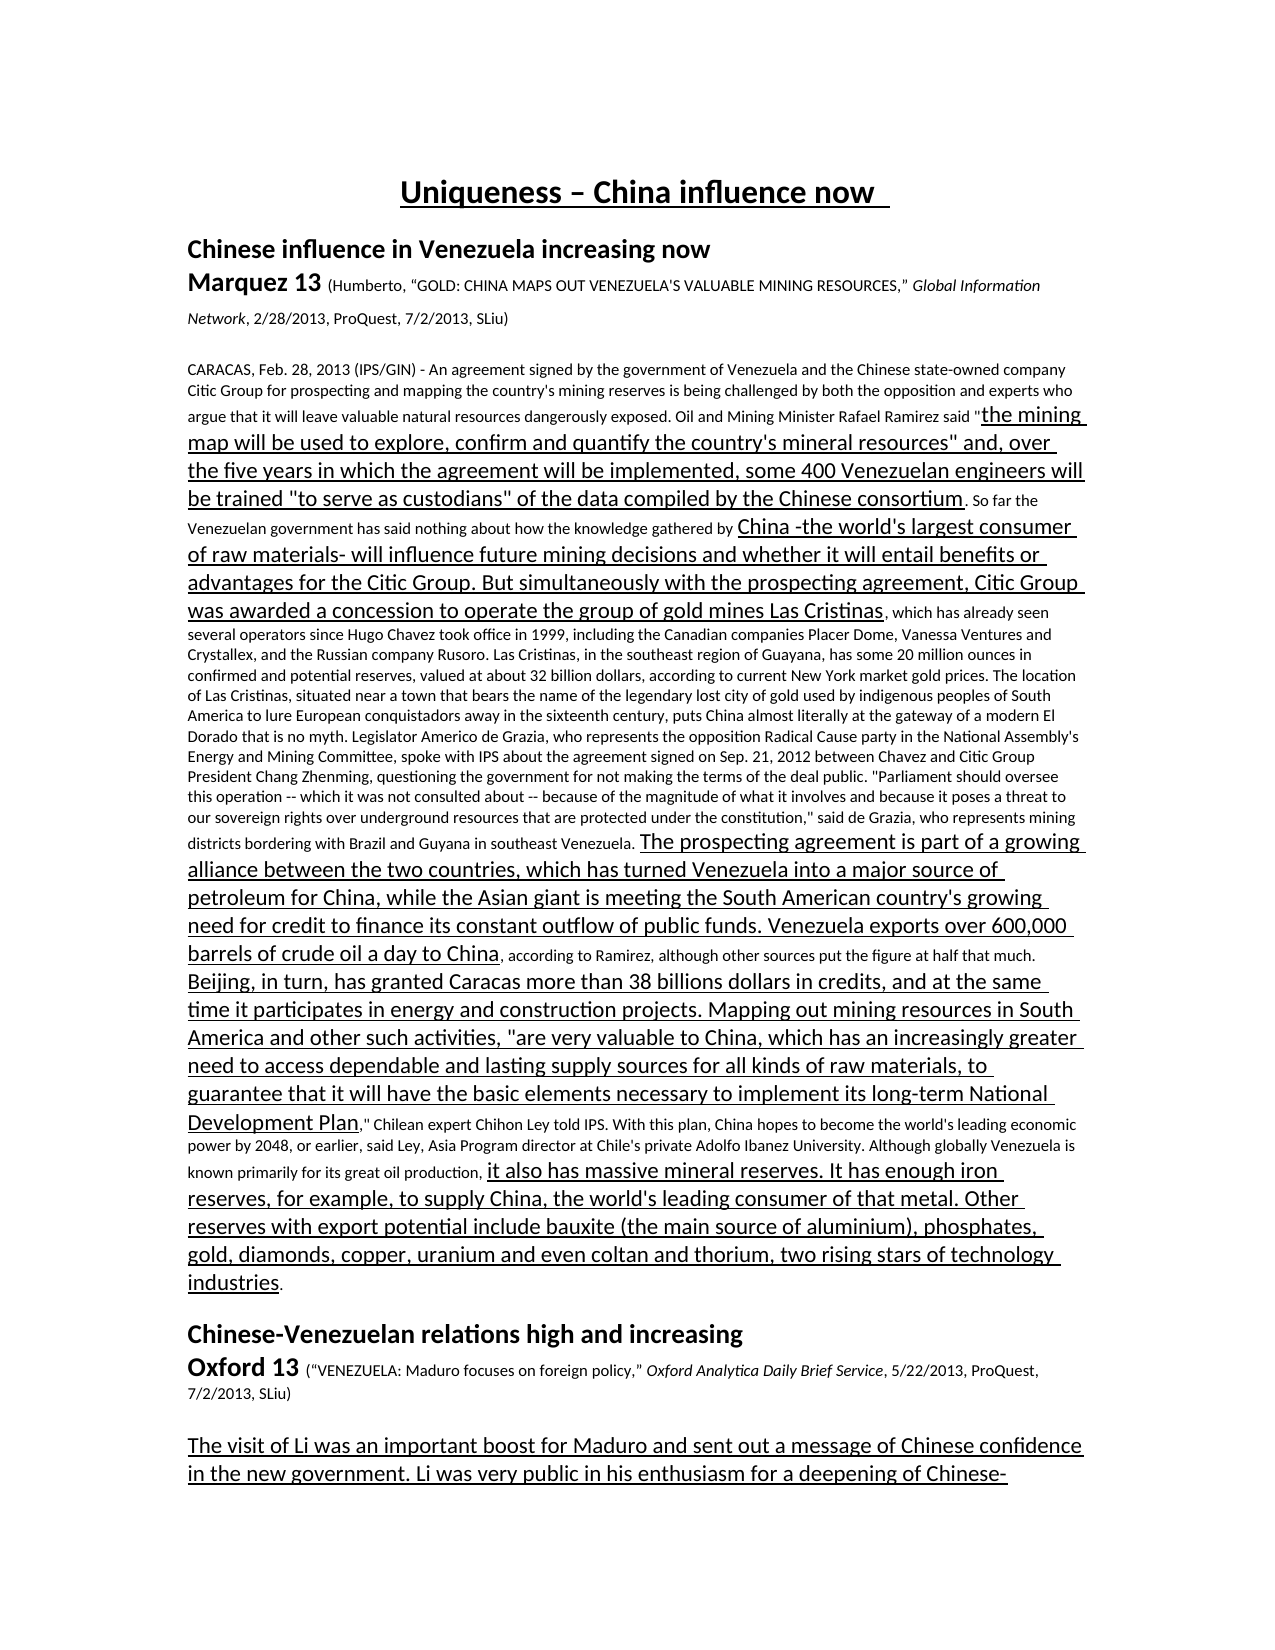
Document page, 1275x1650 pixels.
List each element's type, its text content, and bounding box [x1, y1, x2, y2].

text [187, 1431, 1087, 1487]
subtitle Uniqueness – China influence now [187, 171, 1087, 212]
text Marquez 13 (Humberto, “GOLD: CHINA MAPS OUT VENEZUELA'S VALUABLE MINING RESOURCES,” Global Information Network, 2/28/2013, ProQuest, 7/2/2013, SLiu) [187, 265, 1087, 331]
text Chinese influence in Venezuela increasing now [187, 232, 1087, 265]
text CARACAS, Feb. 28, 2013 (IPS/GIN) - An agreement signed by the government of Venezuela and the Chinese state-owned company Citic Group for prospecting and mapping the country's mining reserves is being challenged by both the opposition and experts who argue that it will leave valuable natural resources dangerously exposed. Oil and Mining Minister Rafael Ramirez said "the mining map will be used to explore, confirm and quantify the country's mineral resources" and, over the five years in which the agreement will be implemented, some 400 Venezuelan engineers will be trained "to serve as custodians" of the data compiled by the Chinese consortium. So far the Venezuelan government has said nothing about how the knowledge gathered by China -the world's largest consumer of raw materials- will influence future mining decisions and whether it will entail benefits or advantages for the Citic Group. But simultaneously with the prospecting agreement, Citic Group was awarded a concession to operate the group of gold mines Las Cristinas, which has already seen several operators since Hugo Chavez took office in 1999, including the Canadian companies Placer Dome, Vanessa Ventures and Crystallex, and the Russian company Rusoro. Las Cristinas, in the southeast region of Guayana, has some 20 million ounces in confirmed and potential reserves, valued at about 32 billion dollars, according to current New York market gold prices. The location of Las Cristinas, situated near a town that bears the name of the legendary lost city of gold used by indigenous peoples of South America to lure European conquistadors away in the sixteenth century, puts China almost literally at the gateway of a modern El Dorado that is no myth. Legislator Americo de Grazia, who represents the opposition Radical Cause party in the National Assembly's Energy and Mining Committee, spoke with IPS about the agreement signed on Sep. 21, 2012 between Chavez and Citic Group President Chang Zhenming, questioning the government for not making the terms of the deal public. "Parliament should oversee this operation -- which it was not consulted about -- because of the magnitude of what it involves and because it poses a threat to our sovereign rights over underground resources that are protected under the constitution," said de Grazia, who represents mining districts bordering with Brazil and Guyana in southeast Venezuela. The prospecting agreement is part of a growing alliance between the two countries, which has turned Venezuela into a major source of petroleum for China, while the Asian giant is meeting the South American country's growing need for credit to finance its constant outflow of public funds. Venezuela exports over 600,000 barrels of crude oil a day to China, according to Ramirez, although other sources put the figure at half that much. Beijing, in turn, has granted Caracas more than 38 billions dollars in credits, and at the same time it participates in energy and construction projects. Mapping out mining resources in South America and other such activities, "are very valuable to China, which has an increasingly greater need to access dependable and lasting supply sources for all kinds of raw materials, to guarantee that it will have the basic elements necessary to implement its long-term National Development Plan," Chilean expert Chihon Ley told IPS. With this plan, China hopes to become the world's leading economic power by 2048, or earlier, said Ley, Asia Program director at Chile's private Adolfo Ibanez University. Although globally Venezuela is known primarily for its great oil production, it also has massive mineral reserves. It has enough iron reserves, for example, to supply China, the world's leading consumer of that metal. Other reserves with export potential include bauxite (the main source of aluminium), phosphates, gold, diamonds, copper, uranium and even coltan and thorium, two rising stars of technology industries. [187, 359, 1087, 1296]
text Chinese-Venezuelan relations high and increasing [187, 1317, 1087, 1350]
text Oxford 13 (“VENEZUELA: Maduro focuses on foreign policy,” Oxford Analytica Daily Brief Service, 5/22/2013, ProQuest, 7/2/2013, SLiu) [187, 1350, 1087, 1403]
